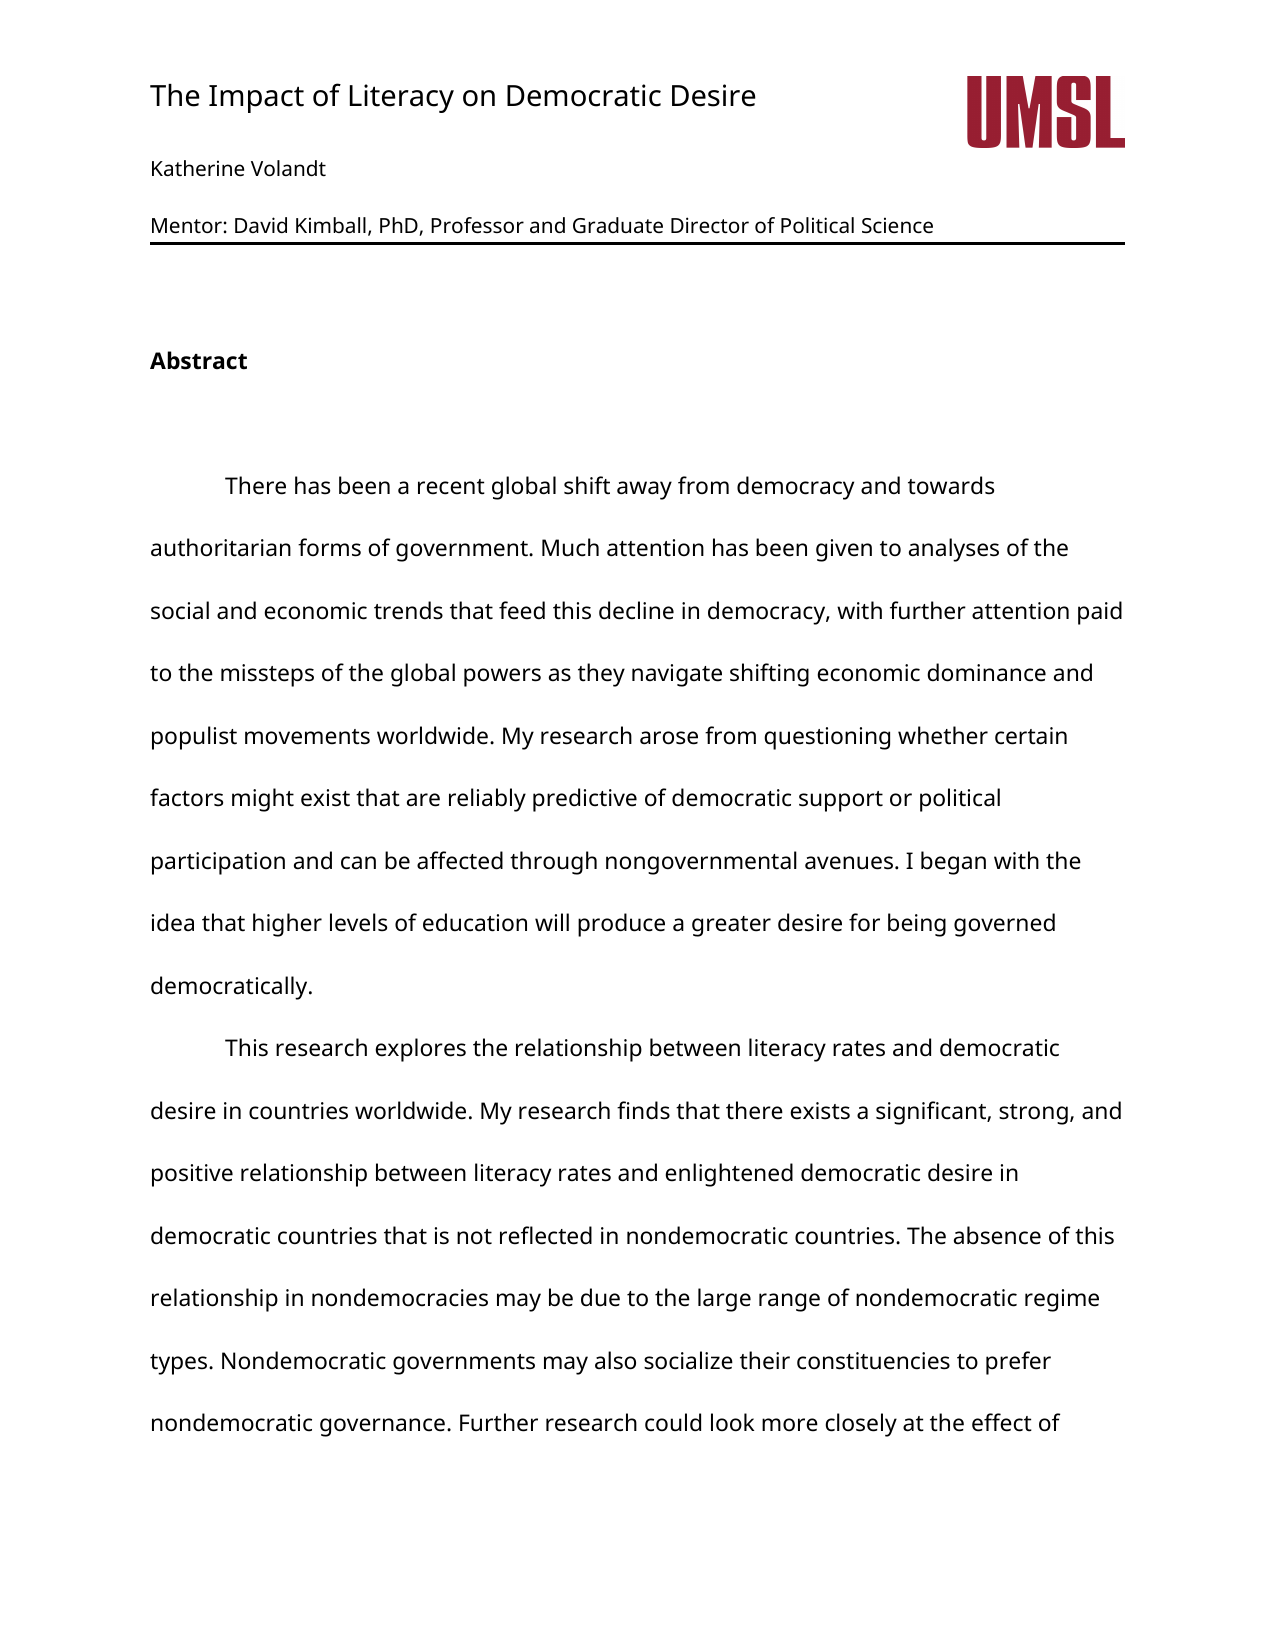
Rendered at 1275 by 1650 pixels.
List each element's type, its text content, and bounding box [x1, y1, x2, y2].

text Abstract [150, 345, 1125, 376]
text There has been a recent global shift away from democracy and towards authoritarian forms of government. Much attention has been given to analyses of the social and economic trends that feed this decline in democracy, with further attention paid to the missteps of the global powers as they navigate shifting economic dominance and populist movements worldwide. My research arose from questioning whether certain factors might exist that are reliably predictive of democratic support or political participation and can be affected through nongovernmental avenues. I began with the idea that higher levels of education will produce a greater desire for being governed democratically. [150, 470, 1125, 1001]
picture [967, 76, 1125, 148]
